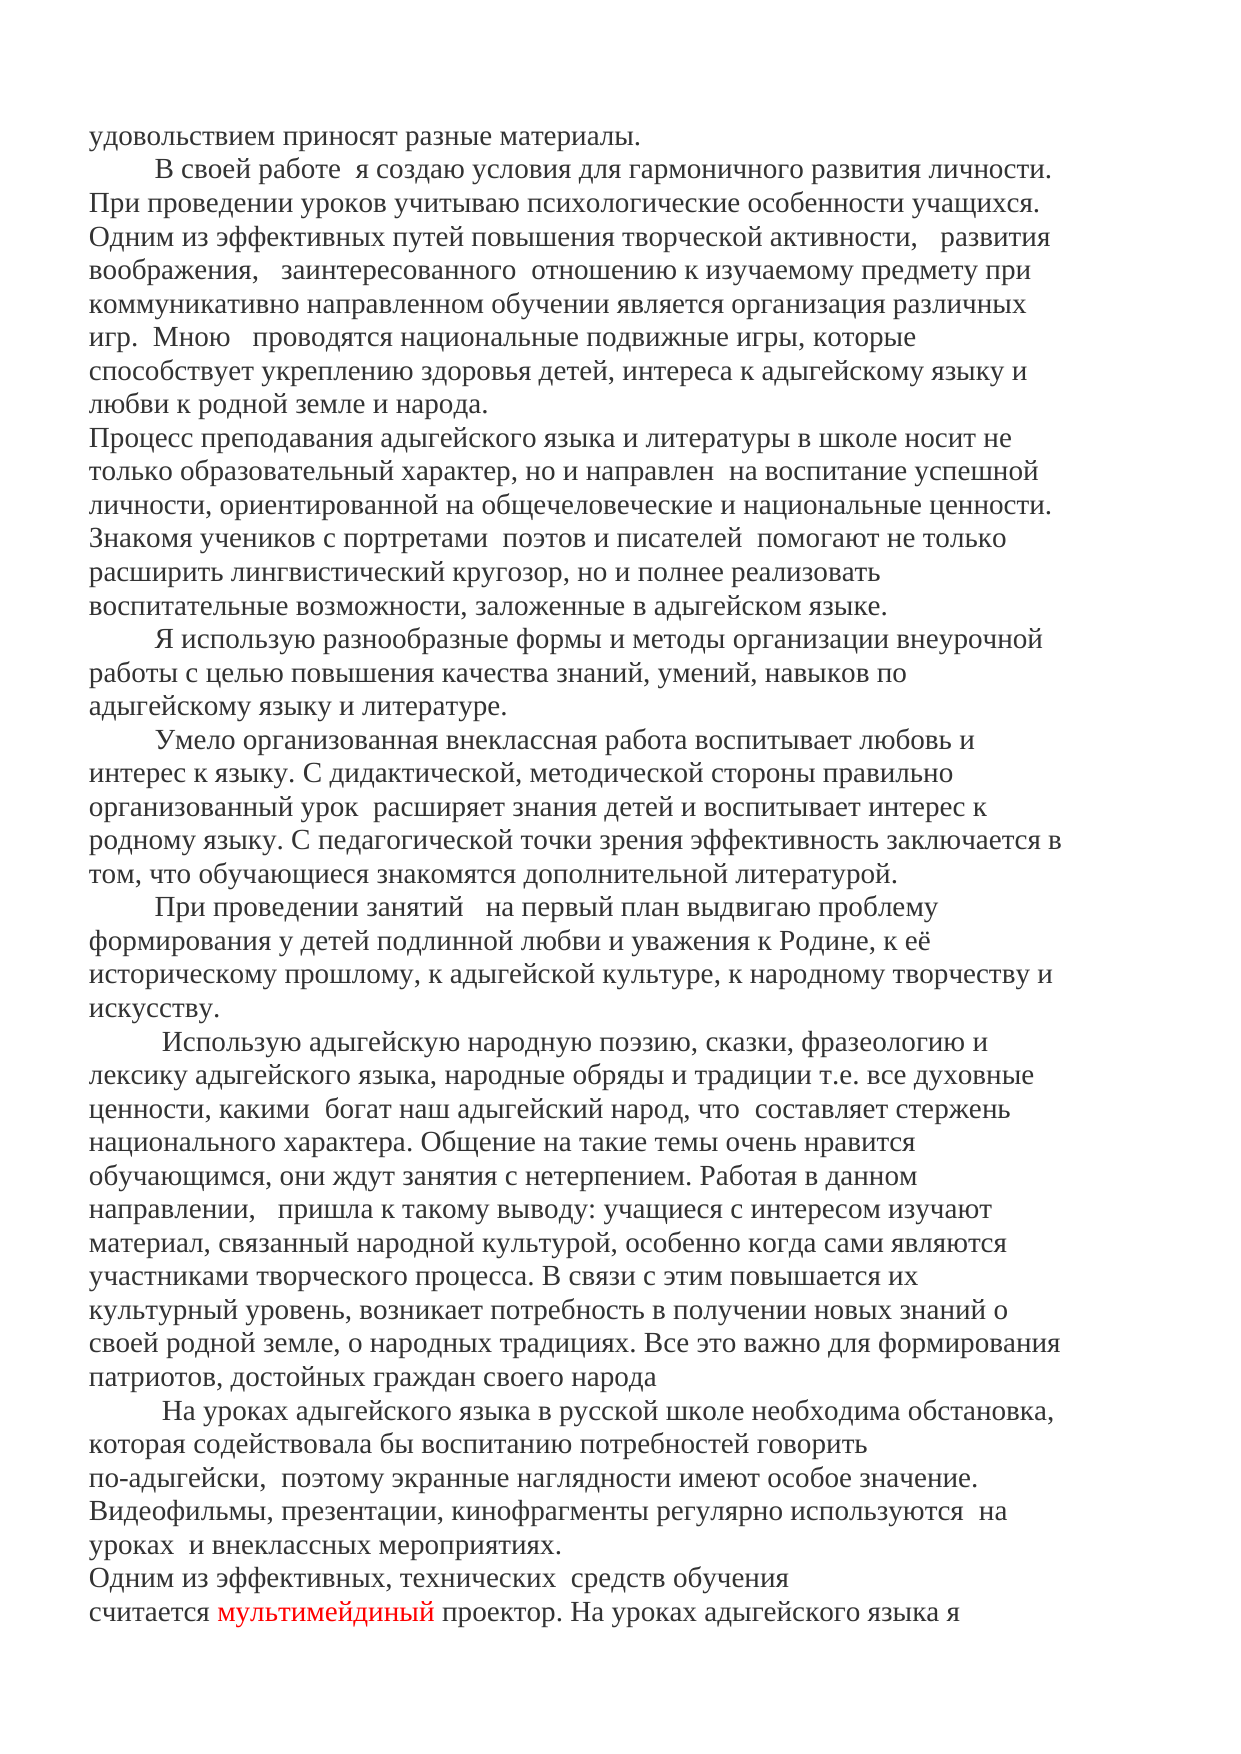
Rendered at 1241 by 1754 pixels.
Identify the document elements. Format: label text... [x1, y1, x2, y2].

text На уроках адыгейского языка в русской школе необходима обстановка, которая содействовала бы воспитанию потребностей говорить по-адыгейски, поэтому экранные наглядности имеют особое значение. Видеофильмы, презентации, кинофрагменты регулярно используются на уроках и внеклассных мероприятиях. [89, 1393, 1063, 1560]
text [89, 1560, 1063, 1627]
text При проведении занятий на первый план выдвигаю проблему формирования у детей подлинной любви и уважения к Родине, к её историческому прошлому, к адыгейской культуре, к народному творчеству и искусству. [89, 889, 1063, 1024]
text Процесс преподавания адыгейского языка и литературы в школе носит не только образовательный характер, но и направлен на воспитание успешной личности, ориентированной на общечеловеческие и национальные ценности. Знакомя учеников с портретами поэтов и писателей помогают не только расширить лингвистический кругозор, но и полнее реализовать воспитательные возможности, заложенные в адыгейском языке. Я использую разнообразные формы и методы организации внеурочной работы с целью повышения качества знаний, умений, навыков по адыгейскому языку и литературе. Умело организованная внеклассная работа воспитывает любовь и интерес к языку. С дидактической, методической стороны правильно организованный урок расширяет знания детей и воспитывает интерес к родному языку. С педагогической точки зрения эффективность заключается в том, что обучающиеся знакомятся дополнительной литературой. [89, 420, 1063, 889]
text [89, 118, 1063, 420]
text Использую адыгейскую народную поэзию, сказки, фразеологию и лексику адыгейского языка, народные обряды и традиции т.е. все духовные ценности, какими богат наш адыгейский народ, что составляет стержень национального характера. Общение на такие темы очень нравится обучающимся, они ждут занятия с нетерпением. Работая в данном направлении, пришла к такому выводу: учащиеся с интересом изучают материал, связанный народной культурой, особенно когда сами являются участниками творческого процесса. В связи с этим повышается их культурный уровень, возникает потребность в получении новых знаний о своей родной земле, о народных традициях. Все это важно для формирования патриотов, достойных граждан своего народа [89, 1024, 1063, 1393]
